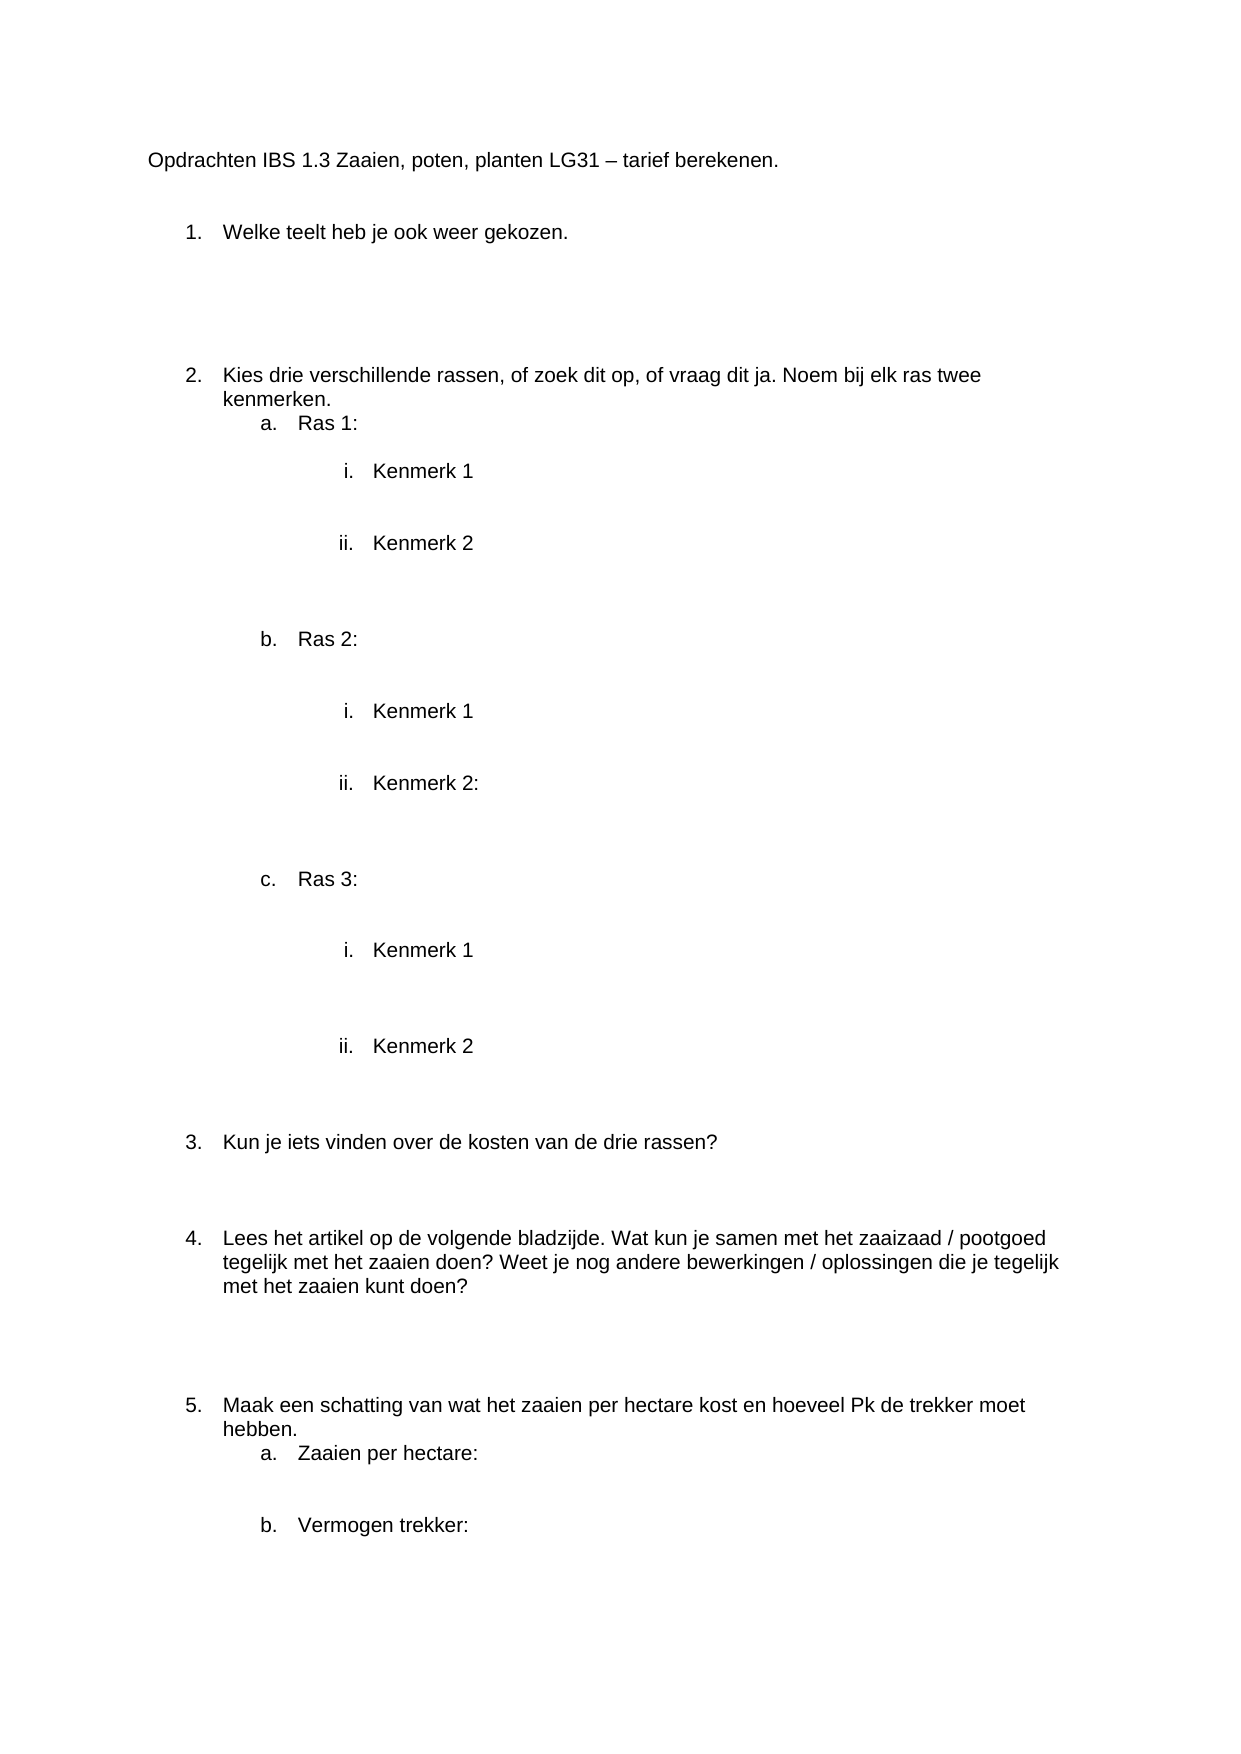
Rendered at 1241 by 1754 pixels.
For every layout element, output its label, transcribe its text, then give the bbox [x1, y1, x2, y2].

text Opdrachten IBS 1.3 Zaaien, poten, planten LG31 – tarief berekenen. [148, 148, 1093, 172]
list Kenmerk 1 [354, 938, 1093, 962]
list Kies drie verschillende rassen, of zoek dit op, of vraag dit ja. Noem bij elk ras twee kenmerken. [185, 363, 1093, 411]
list Kenmerk 2 [354, 531, 1093, 555]
list Ras 2: [260, 627, 1093, 651]
list Kenmerk 2: [354, 771, 1093, 794]
list Lees het artikel op de volgende bladzijde. Wat kun je samen met het zaaizaad / pootgoed tegelijk met het zaaien doen? Weet je nog andere bewerkingen / oplossingen die je tegelijk met het zaaien kunt doen? [185, 1226, 1093, 1298]
list Kenmerk 2 [354, 1034, 1093, 1058]
list Ras 1: [260, 411, 1093, 435]
list Vermogen trekker: [260, 1513, 1093, 1537]
list Welke teelt heb je ook weer gekozen. [185, 219, 1093, 243]
list Zaaien per hectare: [260, 1441, 1093, 1465]
list Kun je iets vinden over de kosten van de drie rassen? [185, 1130, 1093, 1154]
list Maak een schatting van wat het zaaien per hectare kost en hoeveel Pk de trekker moet hebben. [185, 1393, 1093, 1441]
list Ras 3: [260, 866, 1093, 890]
list Kenmerk 1 [354, 699, 1093, 723]
list Kenmerk 1 [354, 459, 1093, 483]
